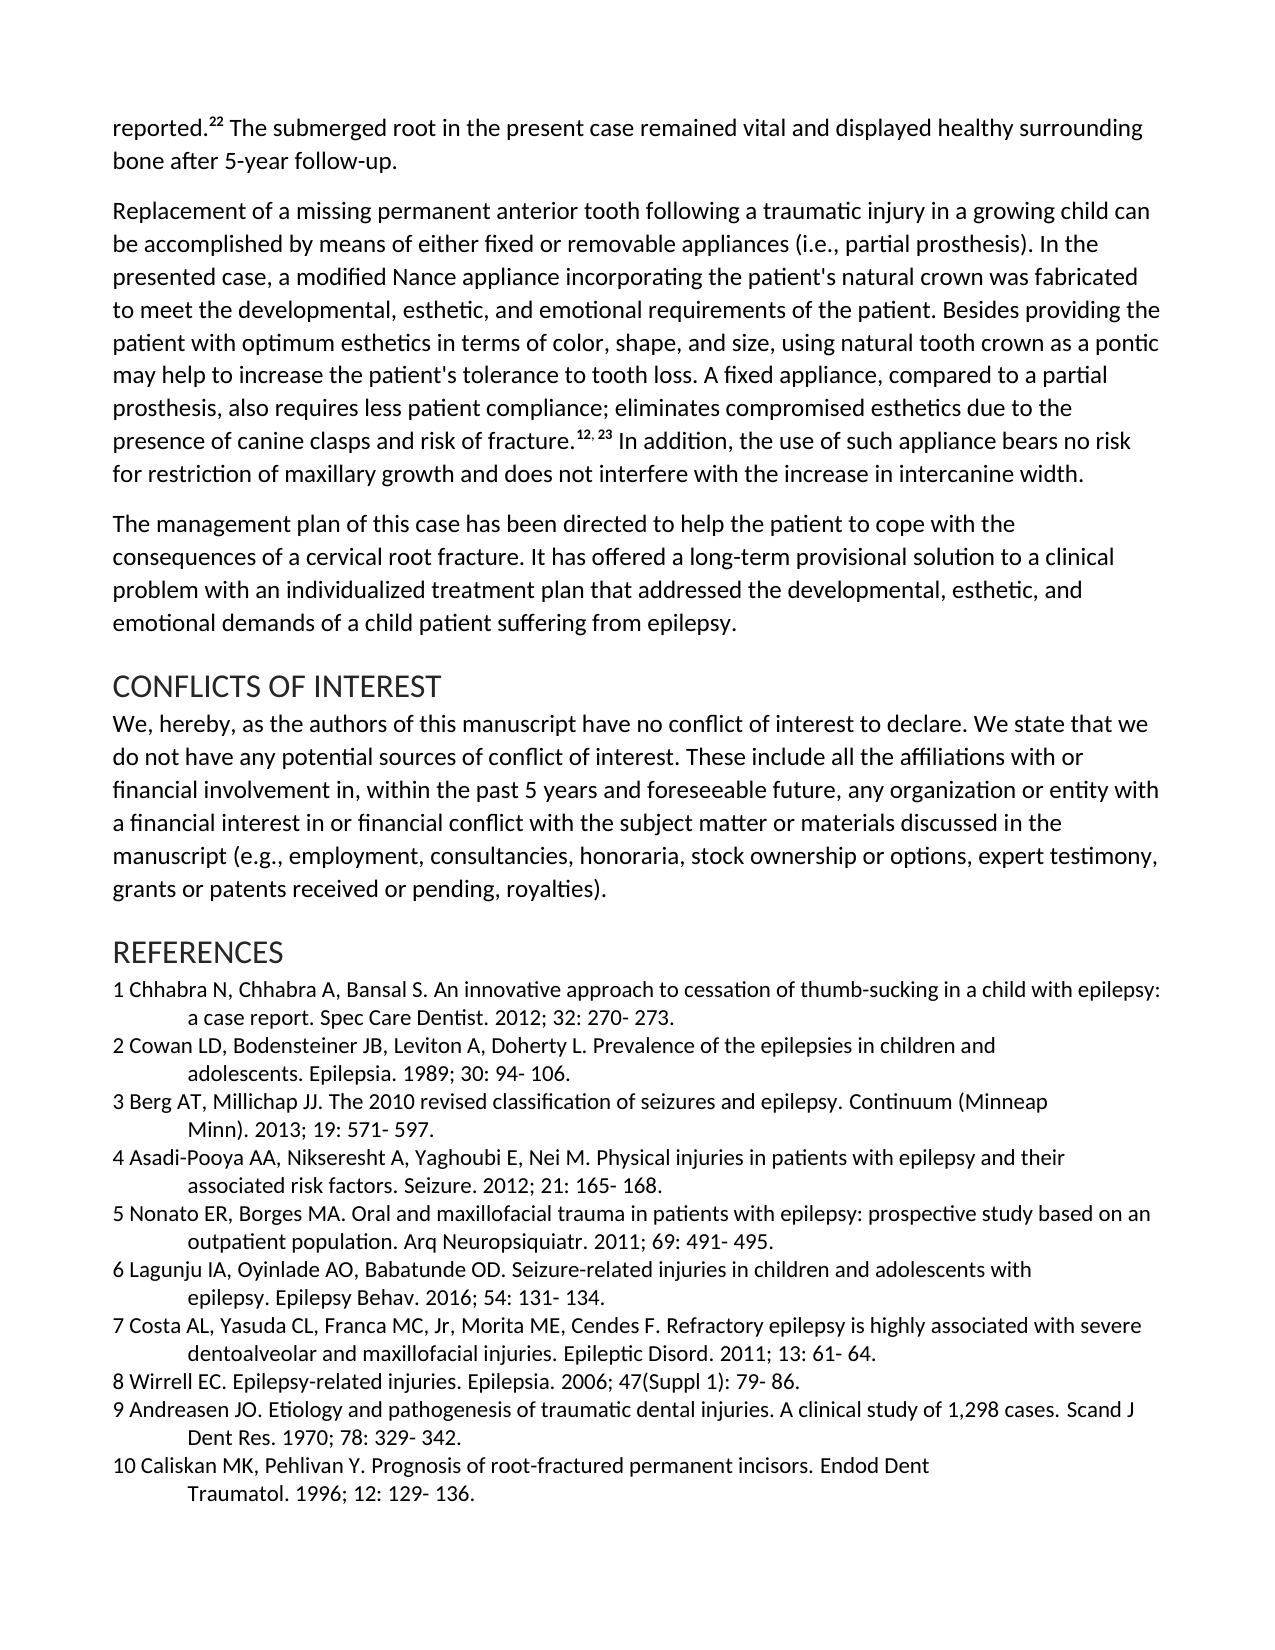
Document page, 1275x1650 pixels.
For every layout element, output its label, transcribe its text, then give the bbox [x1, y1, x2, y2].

text 7 Costa AL, Yasuda CL, Franca MC, Jr, Morita ME, Cendes F. Refractory epilepsy is highly associated with severe dentoalveolar and maxillofacial injuries. Epileptic Disord. 2011; 13: 61- 64. [112, 1311, 1162, 1367]
text 3 Berg AT, Millichap JJ. The 2010 revised classification of seizures and epilepsy. Continuum (Minneap Minn). 2013; 19: 571- 597. [112, 1087, 1162, 1143]
text 6 Lagunju IA, Oyinlade AO, Babatunde OD. Seizure-related injuries in children and adolescents with epilepsy. Epilepsy Behav. 2016; 54: 131- 134. [112, 1255, 1162, 1311]
text 5 Nonato ER, Borges MA. Oral and maxillofacial trauma in patients with epilepsy: prospective study based on an outpatient population. Arq Neuropsiquiatr. 2011; 69: 491- 495. [112, 1199, 1162, 1255]
text 1 Chhabra N, Chhabra A, Bansal S. An innovative approach to cessation of thumb-sucking in a child with epilepsy: a case report. Spec Care Dentist. 2012; 32: 270- 273. [112, 975, 1162, 1031]
subtitle CONFLICTS OF INTEREST [112, 664, 1162, 705]
text 8 Wirrell EC. Epilepsy-related injuries. Epilepsia. 2006; 47(Suppl 1): 79- 86. [112, 1367, 1162, 1395]
text 4 Asadi-Pooya AA, Nikseresht A, Yaghoubi E, Nei M. Physical injuries in patients with epilepsy and their associated risk factors. Seizure. 2012; 21: 165- 168. [112, 1143, 1162, 1199]
subtitle REFERENCES [112, 931, 1162, 972]
text 9 Andreasen JO. Etiology and pathogenesis of traumatic dental injuries. A clinical study of 1,298 cases. Scand J Dent Res. 1970; 78: 329- 342. [112, 1395, 1162, 1451]
text Replacement of a missing permanent anterior tooth following a traumatic injury in a growing child can be accomplished by means of either fixed or removable appliances (i.e., partial prosthesis). In the presented case, a modified Nance appliance incorporating the patient's natural crown was fabricated to meet the developmental, esthetic, and emotional requirements of the patient. Besides providing the patient with optimum esthetics in terms of color, shape, and size, using natural tooth crown as a pontic may help to increase the patient's tolerance to tooth loss. A fixed appliance, compared to a partial prosthesis, also requires less patient compliance; eliminates compromised esthetics due to the presence of canine clasps and risk of fracture.12, 23 In addition, the use of such appliance bears no risk for restriction of maxillary growth and does not interfere with the increase in intercanine width. [112, 195, 1162, 489]
text 10 Caliskan MK, Pehlivan Y. Prognosis of root-fractured permanent incisors. Endod Dent Traumatol. 1996; 12: 129- 136. [112, 1451, 1162, 1507]
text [112, 112, 1162, 176]
text We, hereby, as the authors of this manuscript have no conflict of interest to declare. We state that we do not have any potential sources of conflict of interest. These include all the affiliations with or financial involvement in, within the past 5 years and foreseeable future, any organization or entity with a financial interest in or financial conflict with the subject matter or materials discussed in the manuscript (e.g., employment, consultancies, honoraria, stock ownership or options, expert testimony, grants or patents received or pending, royalties). [112, 708, 1162, 904]
text The management plan of this case has been directed to help the patient to cope with the consequences of a cervical root fracture. It has offered a long-term provisional solution to a clinical problem with an individualized treatment plan that addressed the developmental, esthetic, and emotional demands of a child patient suffering from epilepsy. [112, 508, 1162, 637]
text 2 Cowan LD, Bodensteiner JB, Leviton A, Doherty L. Prevalence of the epilepsies in children and adolescents. Epilepsia. 1989; 30: 94- 106. [112, 1031, 1162, 1087]
